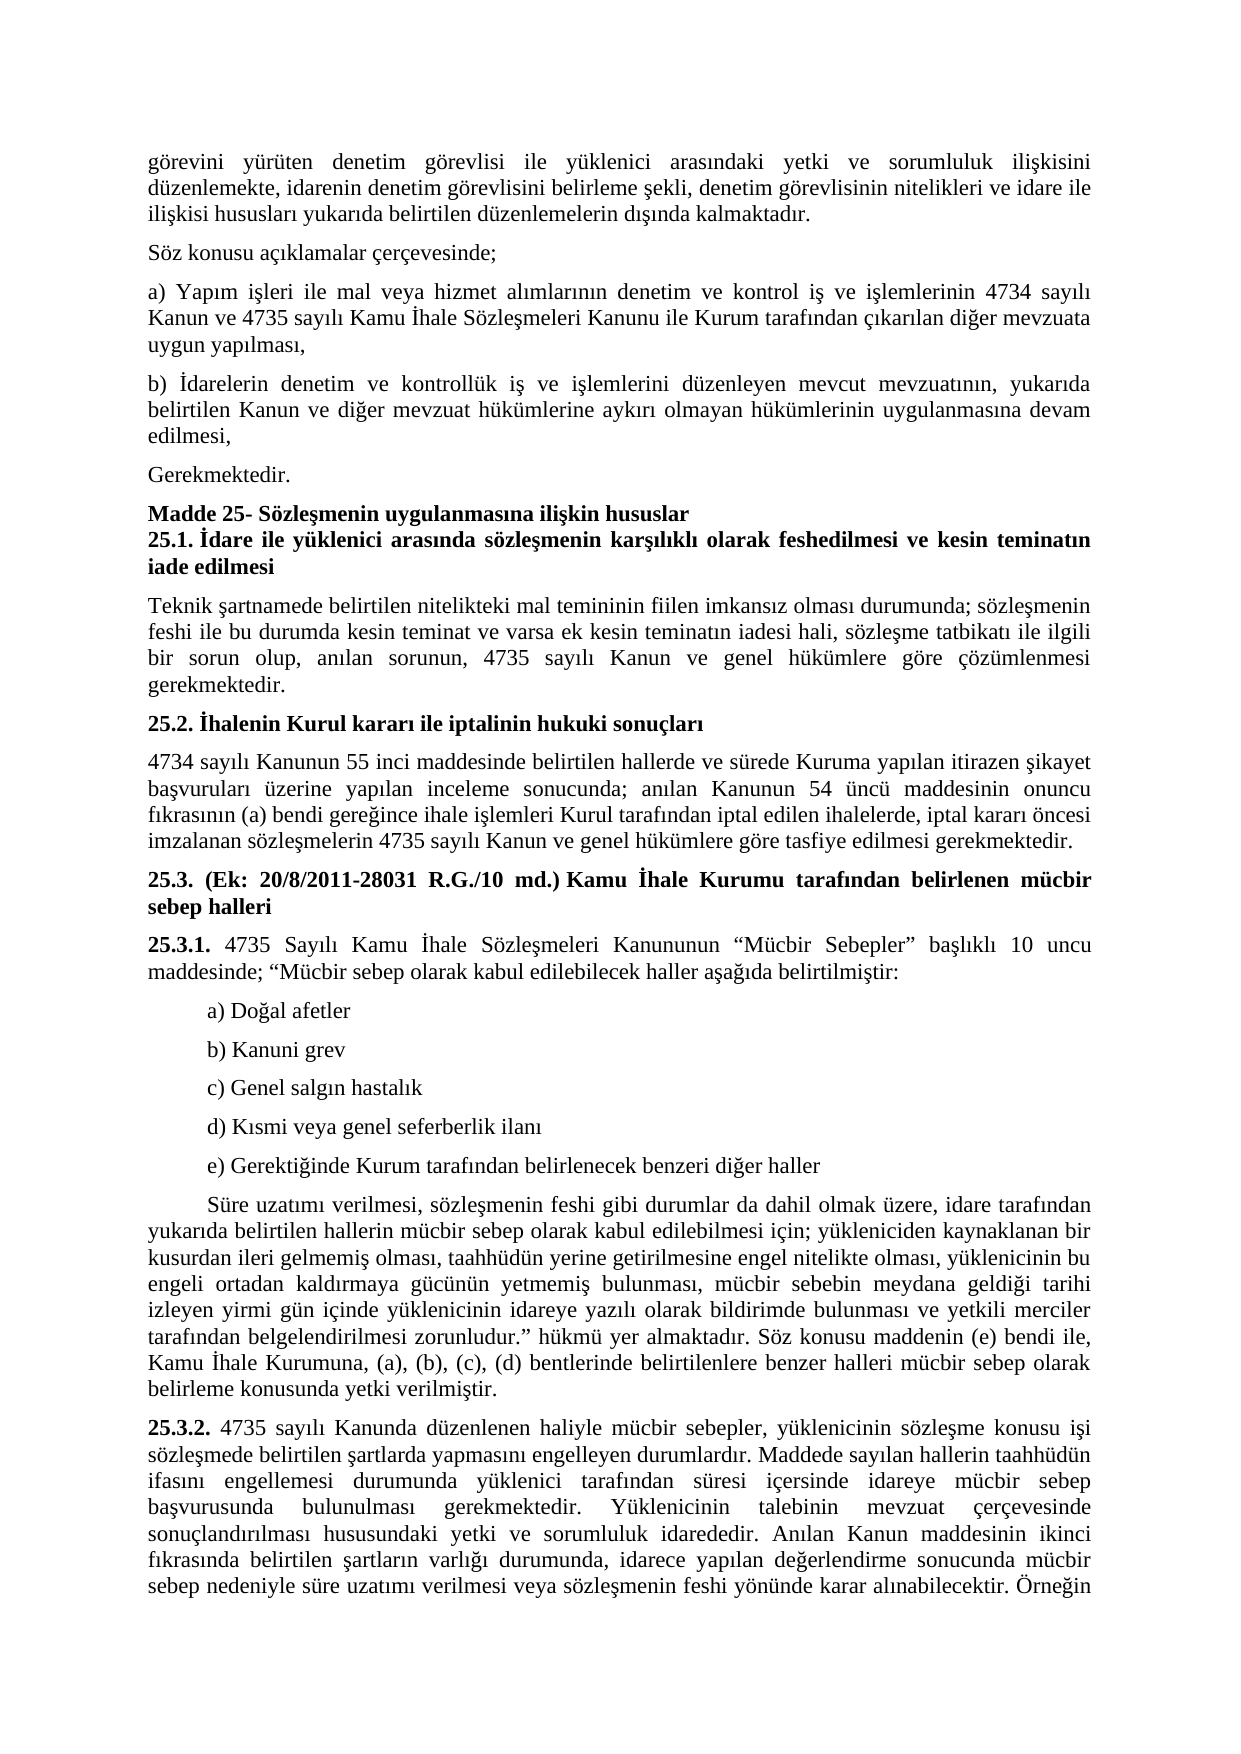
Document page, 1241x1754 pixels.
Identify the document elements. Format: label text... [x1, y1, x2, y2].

text 25.3.1. 4735 Sayılı Kamu İhale Sözleşmeleri Kanununun “Mücbir Sebepler” başlıklı 10 uncu maddesinde; “Mücbir sebep olarak kabul edilebilecek haller aşağıda belirtilmiştir: [148, 932, 1092, 984]
text c) Genel salgın hastalık [148, 1074, 1092, 1101]
text Söz konusu açıklamalar çerçevesinde; [148, 239, 1092, 266]
text a) Yapım işleri ile mal veya hizmet alımlarının denetim ve kontrol iş ve işlemlerinin 4734 sayılı Kanun ve 4735 sayılı Kamu İhale Sözleşmeleri Kanunu ile Kurum tarafından çıkarılan diğer mevzuata uygun yapılması, [148, 278, 1092, 357]
text b) İdarelerin denetim ve kontrollük iş ve işlemlerini düzenleyen mevcut mevzuatının, yukarıda belirtilen Kanun ve diğer mevzuat hükümlerine aykırı olmayan hükümlerinin uygulanmasına devam edilmesi, [148, 370, 1092, 449]
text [148, 1414, 1092, 1599]
text 25.3. (Ek: 20/8/2011-28031 R.G./10 md.) Kamu İhale Kurumu tarafından belirlenen mücbir sebep halleri [148, 866, 1092, 919]
text 25.1. İdare ile yüklenici arasında sözleşmenin karşılıklı olarak feshedilmesi ve kesin teminatın iade edilmesi [148, 526, 1092, 579]
text d) Kısmi veya genel seferberlik ilanı [148, 1113, 1092, 1140]
text a) Doğal afetler [148, 997, 1092, 1023]
text Gerekmektedir. [148, 461, 1092, 488]
text b) Kanuni grev [148, 1036, 1092, 1062]
text Madde 25- Sözleşmenin uygulanmasına ilişkin hususlar [148, 500, 1092, 526]
text 25.2. İhalenin Kurul kararı ile iptalinin hukuki sonuçları [148, 709, 1092, 736]
text 4734 sayılı Kanunun 55 inci maddesinde belirtilen hallerde ve sürede Kuruma yapılan itirazen şikayet başvuruları üzerine yapılan inceleme sonucunda; anılan Kanunun 54 üncü maddesinin onuncu fıkrasının (a) bendi gereğince ihale işlemleri Kurul tarafından iptal edilen ihalelerde, iptal kararı öncesi imzalanan sözleşmelerin 4735 sayılı Kanun ve genel hükümlere göre tasfiye edilmesi gerekmektedir. [148, 748, 1092, 854]
text Süre uzatımı verilmesi, sözleşmenin feshi gibi durumlar da dahil olmak üzere, idare tarafından yukarıda belirtilen hallerin mücbir sebep olarak kabul edilebilmesi için; yükleniciden kaynaklanan bir kusurdan ileri gelmemiş olması, taahhüdün yerine getirilmesine engel nitelikte olması, yüklenicinin bu engeli ortadan kaldırmaya gücünün yetmemiş bulunması, mücbir sebebin meydana geldiği tarihi izleyen yirmi gün içinde yüklenicinin idareye yazılı olarak bildirimde bulunması ve yetkili merciler tarafından belgelendirilmesi zorunludur.” hükmü yer almaktadır. Söz konusu maddenin (e) bendi ile, Kamu İhale Kurumuna, (a), (b), (c), (d) bentlerinde belirtilenlere benzer halleri mücbir sebep olarak belirleme konusunda yetki verilmiştir. [148, 1191, 1092, 1402]
text e) Gerektiğinde Kurum tarafından belirlenecek benzeri diğer haller [148, 1152, 1092, 1178]
text Teknik şartnamede belirtilen nitelikteki mal temininin fiilen imkansız olması durumunda; sözleşmenin feshi ile bu durumda kesin teminat ve varsa ek kesin teminatın iadesi hali, sözleşme tatbikatı ile ilgili bir sorun olup, anılan sorunun, 4735 sayılı Kanun ve genel hükümlere göre çözümlenmesi gerekmektedir. [148, 592, 1092, 697]
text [148, 148, 1092, 227]
